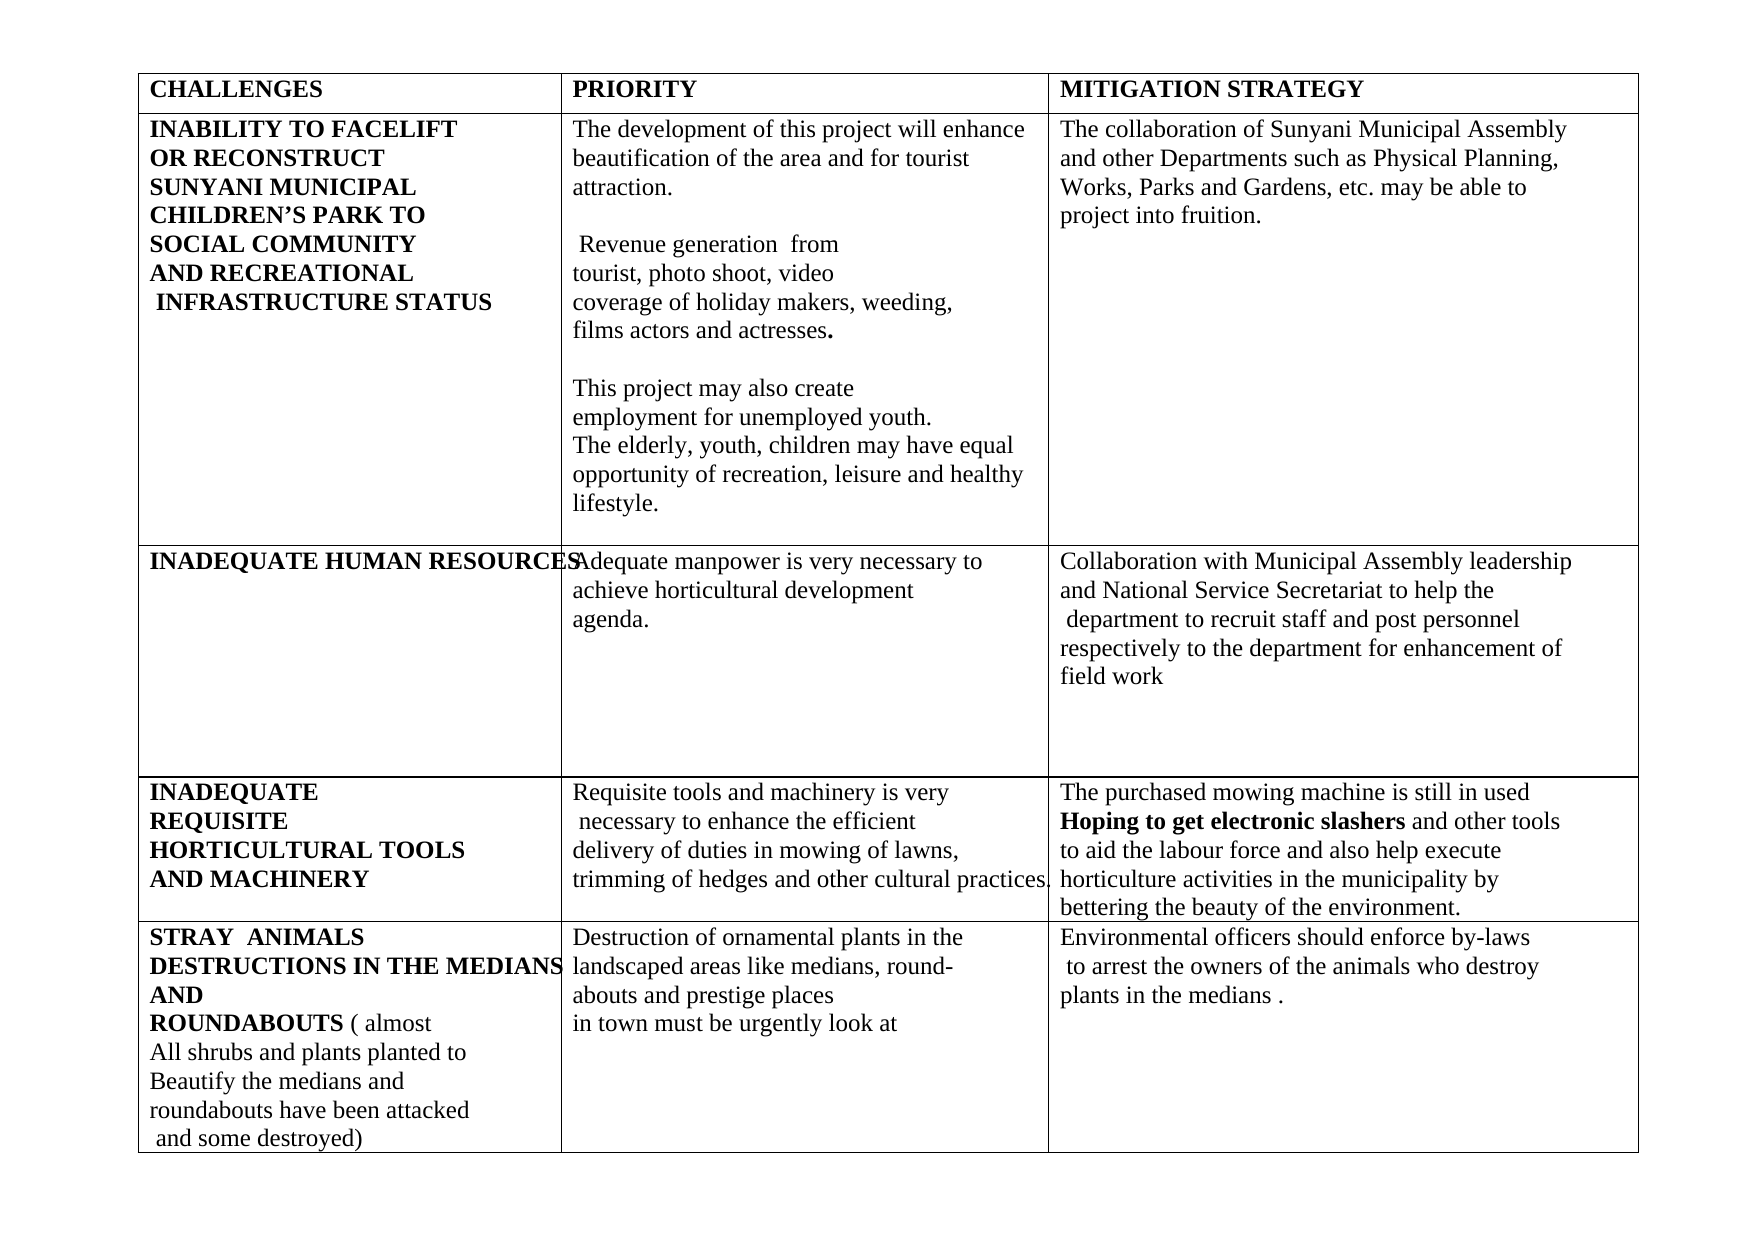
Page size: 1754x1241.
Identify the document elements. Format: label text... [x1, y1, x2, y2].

table_cell The development of this project will enhance beautification of the area and for tourist attraction. Revenue generation from tourist, photo shoot, video coverage of holiday makers, weeding, films actors and actresses. This project may also create employment for unemployed youth. The elderly, youth, children may have equal opportunity of recreation, leisure and healthy lifestyle. [562, 114, 1048, 545]
table_cell STRAY ANIMALS DESTRUCTIONS IN THE MEDIANS AND ROUNDABOUTS ( almost All shrubs and plants planted to Beautify the medians and roundabouts have been attacked and some destroyed) [139, 922, 561, 1152]
table_header CHALLENGES [139, 74, 561, 113]
table_cell The purchased mowing machine is still in used Hoping to get electronic slashers and other tools to aid the labour force and also help execute horticulture activities in the municipality by bettering the beauty of the environment. [1049, 778, 1638, 921]
table_cell Adequate manpower is very necessary to achieve horticultural development agenda. [562, 546, 1048, 776]
table_cell Environmental officers should enforce by-laws to arrest the owners of the animals who destroy plants in the medians . [1049, 922, 1638, 1152]
table_cell Destruction of ornamental plants in the landscaped areas like medians, round- abouts and prestige places in town must be urgently look at [562, 922, 1048, 1152]
table_header PRIORITY [562, 74, 1048, 113]
table_cell Requisite tools and machinery is very necessary to enhance the efficient delivery of duties in mowing of lawns, trimming of hedges and other cultural practices. [562, 778, 1048, 921]
table_header MITIGATION STRATEGY [1049, 74, 1638, 113]
table_cell INADEQUATE REQUISITE HORTICULTURAL TOOLS AND MACHINERY [139, 778, 561, 921]
table_cell INADEQUATE HUMAN RESOURCES [139, 546, 561, 776]
table_cell Collaboration with Municipal Assembly leadership and National Service Secretariat to help the department to recruit staff and post personnel respectively to the department for enhancement of field work [1049, 546, 1638, 776]
table_cell INABILITY TO FACELIFT OR RECONSTRUCT SUNYANI MUNICIPAL CHILDREN’S PARK TO SOCIAL COMMUNITY AND RECREATIONAL INFRASTRUCTURE STATUS [139, 114, 561, 545]
table_cell The collaboration of Sunyani Municipal Assembly and other Departments such as Physical Planning, Works, Parks and Gardens, etc. may be able to project into fruition. [1049, 114, 1638, 545]
